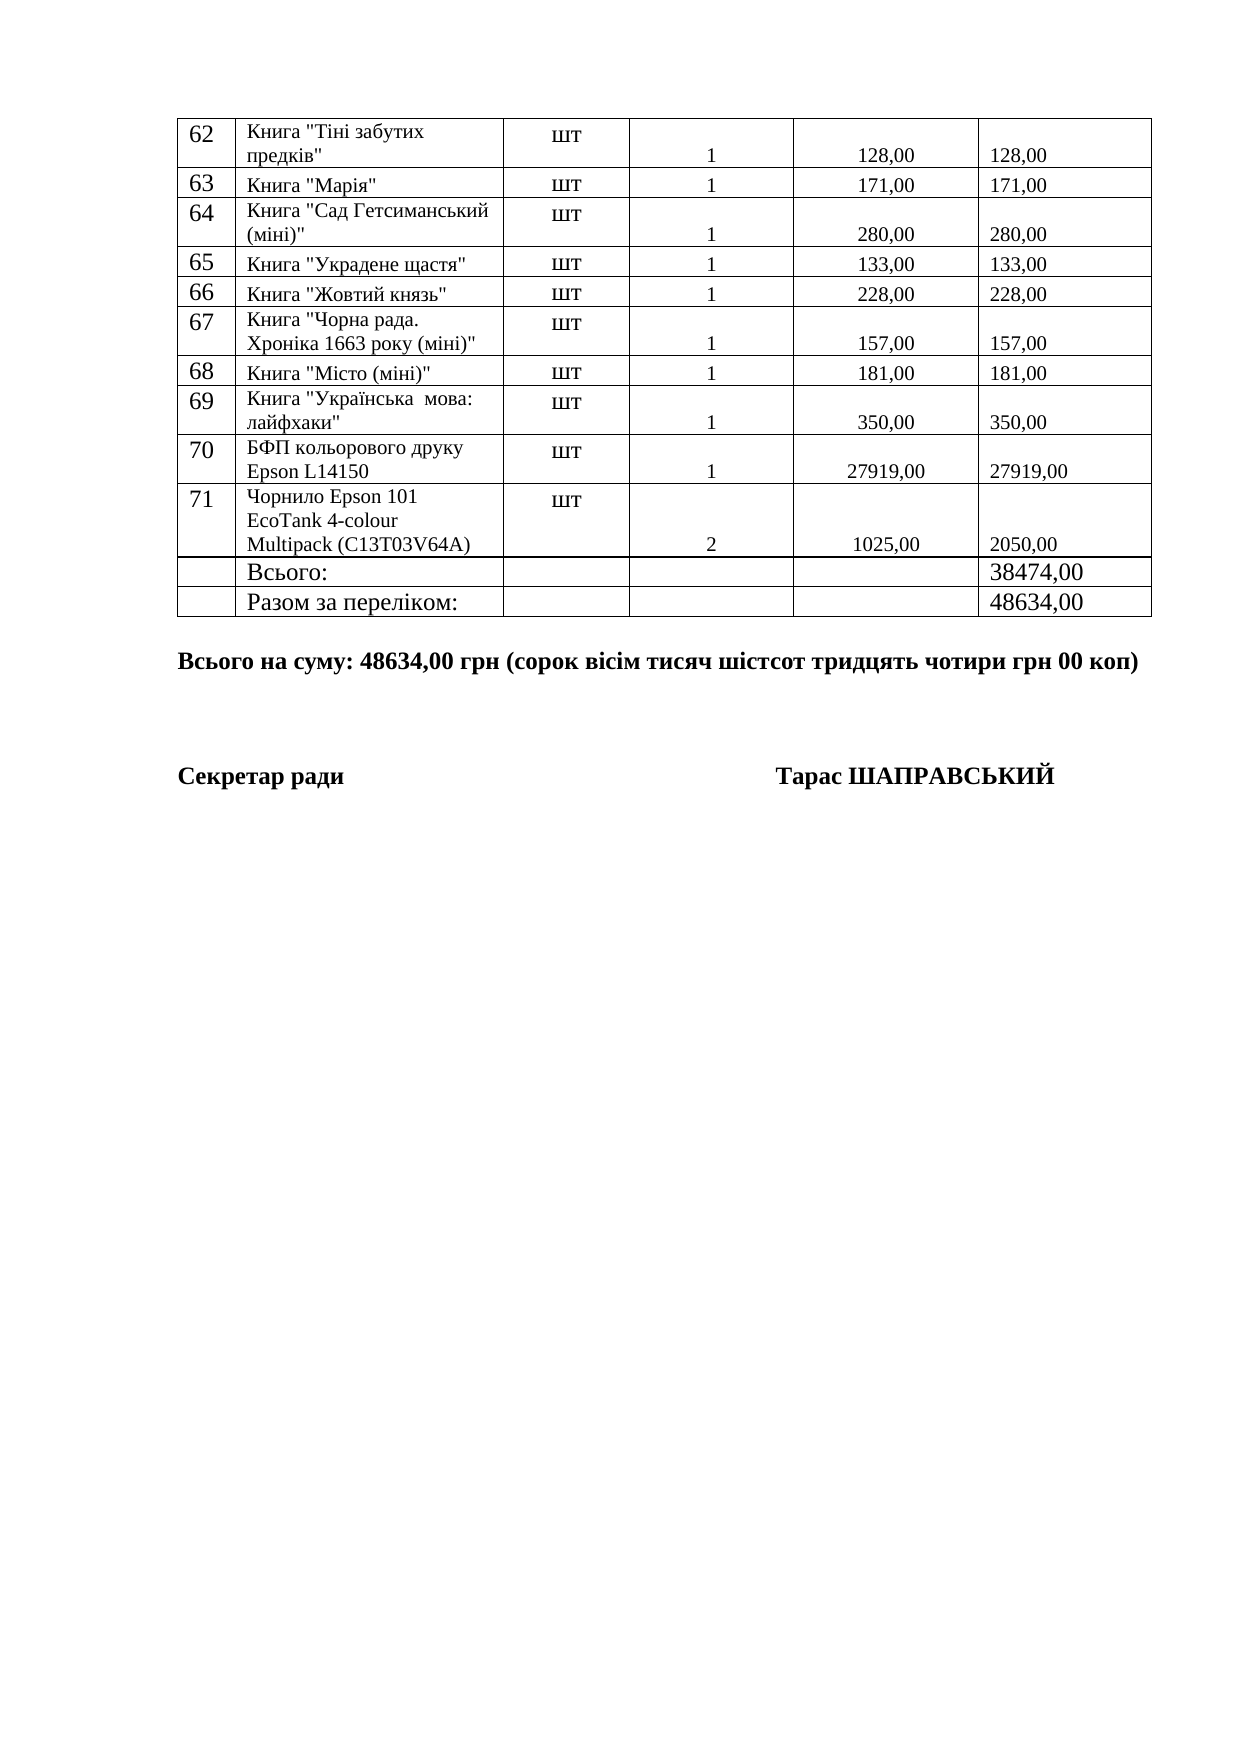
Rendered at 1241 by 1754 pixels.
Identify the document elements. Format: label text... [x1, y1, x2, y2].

text Всього на суму: 48634,00 грн (сорок вісім тисяч шістсот тридцять чотири грн 00 коп) [177, 646, 1152, 674]
table_cell 157,00 [979, 307, 1151, 355]
table_cell 133,00 [979, 247, 1151, 276]
table_cell [794, 587, 978, 616]
table_cell 171,00 [979, 168, 1151, 197]
table_cell Книга "Тіні забутих предків" [236, 119, 503, 167]
table_cell 65 [178, 247, 235, 276]
table_cell Книга "Місто (міні)" [236, 356, 503, 385]
table_cell 27919,00 [794, 435, 978, 483]
table_cell 66 [178, 277, 235, 306]
table_cell шт [504, 168, 629, 197]
table_cell Книга "Марія" [236, 168, 503, 197]
table_cell 1 [630, 356, 793, 385]
table_cell [178, 558, 235, 586]
table_cell 48634,00 [979, 587, 1151, 616]
table_cell 1025,00 [794, 484, 978, 556]
table_cell 1 [630, 168, 793, 197]
table_cell шт [504, 484, 629, 556]
table_cell 70 [178, 435, 235, 483]
table_cell шт [504, 247, 629, 276]
table_cell шт [504, 198, 629, 246]
table_cell Разом за переліком: [236, 587, 503, 616]
table_cell 280,00 [794, 198, 978, 246]
table_cell 1 [630, 247, 793, 276]
table_cell 27919,00 [979, 435, 1151, 483]
table_cell 157,00 [794, 307, 978, 355]
table_cell Книга "Чорна рада. Хроніка 1663 року (міні)" [236, 307, 503, 355]
table_cell Всього: [236, 558, 503, 586]
table_cell 62 [178, 119, 235, 167]
table_cell 69 [178, 386, 235, 434]
table_cell 1 [630, 435, 793, 483]
table_cell 228,00 [979, 277, 1151, 306]
table_cell шт [504, 307, 629, 355]
table_cell шт [504, 435, 629, 483]
table_cell 350,00 [794, 386, 978, 434]
table_cell 63 [178, 168, 235, 197]
table_cell 228,00 [794, 277, 978, 306]
table_cell 128,00 [794, 119, 978, 167]
table_cell 1 [630, 119, 793, 167]
table_cell [630, 587, 793, 616]
table_cell 1 [630, 307, 793, 355]
table_cell 181,00 [979, 356, 1151, 385]
table_cell Книга "Украдене щастя" [236, 247, 503, 276]
table_cell шт [504, 386, 629, 434]
table_cell шт [504, 119, 629, 167]
table_cell 71 [178, 484, 235, 556]
table_cell [504, 587, 629, 616]
table_cell 2050,00 [979, 484, 1151, 556]
table_cell 2 [630, 484, 793, 556]
table_cell Книга "Сад Гетсиманський (міні)" [236, 198, 503, 246]
table_cell 280,00 [979, 198, 1151, 246]
table_cell БФП кольорового друку Epson L14150 [236, 435, 503, 483]
table_cell 67 [178, 307, 235, 355]
table_cell 1 [630, 198, 793, 246]
text Секретар ради Тарас ШАПРАВСЬКИЙ [177, 761, 1152, 789]
table_cell 350,00 [979, 386, 1151, 434]
table_cell 38474,00 [979, 558, 1151, 586]
table_cell Книга "Українська мова: лайфхаки" [236, 386, 503, 434]
table_cell [504, 558, 629, 586]
table_cell Книга "Жовтий князь" [236, 277, 503, 306]
table_cell 171,00 [794, 168, 978, 197]
table_cell 1 [630, 277, 793, 306]
table_cell [178, 587, 235, 616]
table_cell 128,00 [979, 119, 1151, 167]
table_cell шт [504, 356, 629, 385]
table_cell Чорнило Epson 101 EcoTank 4-colour Multipack (C13T03V64A) [236, 484, 503, 556]
table_cell [630, 558, 793, 586]
table_cell 181,00 [794, 356, 978, 385]
table_cell 1 [630, 386, 793, 434]
table_cell [794, 558, 978, 586]
table_cell 68 [178, 356, 235, 385]
table_cell шт [504, 277, 629, 306]
table_cell 133,00 [794, 247, 978, 276]
table_cell 64 [178, 198, 235, 246]
